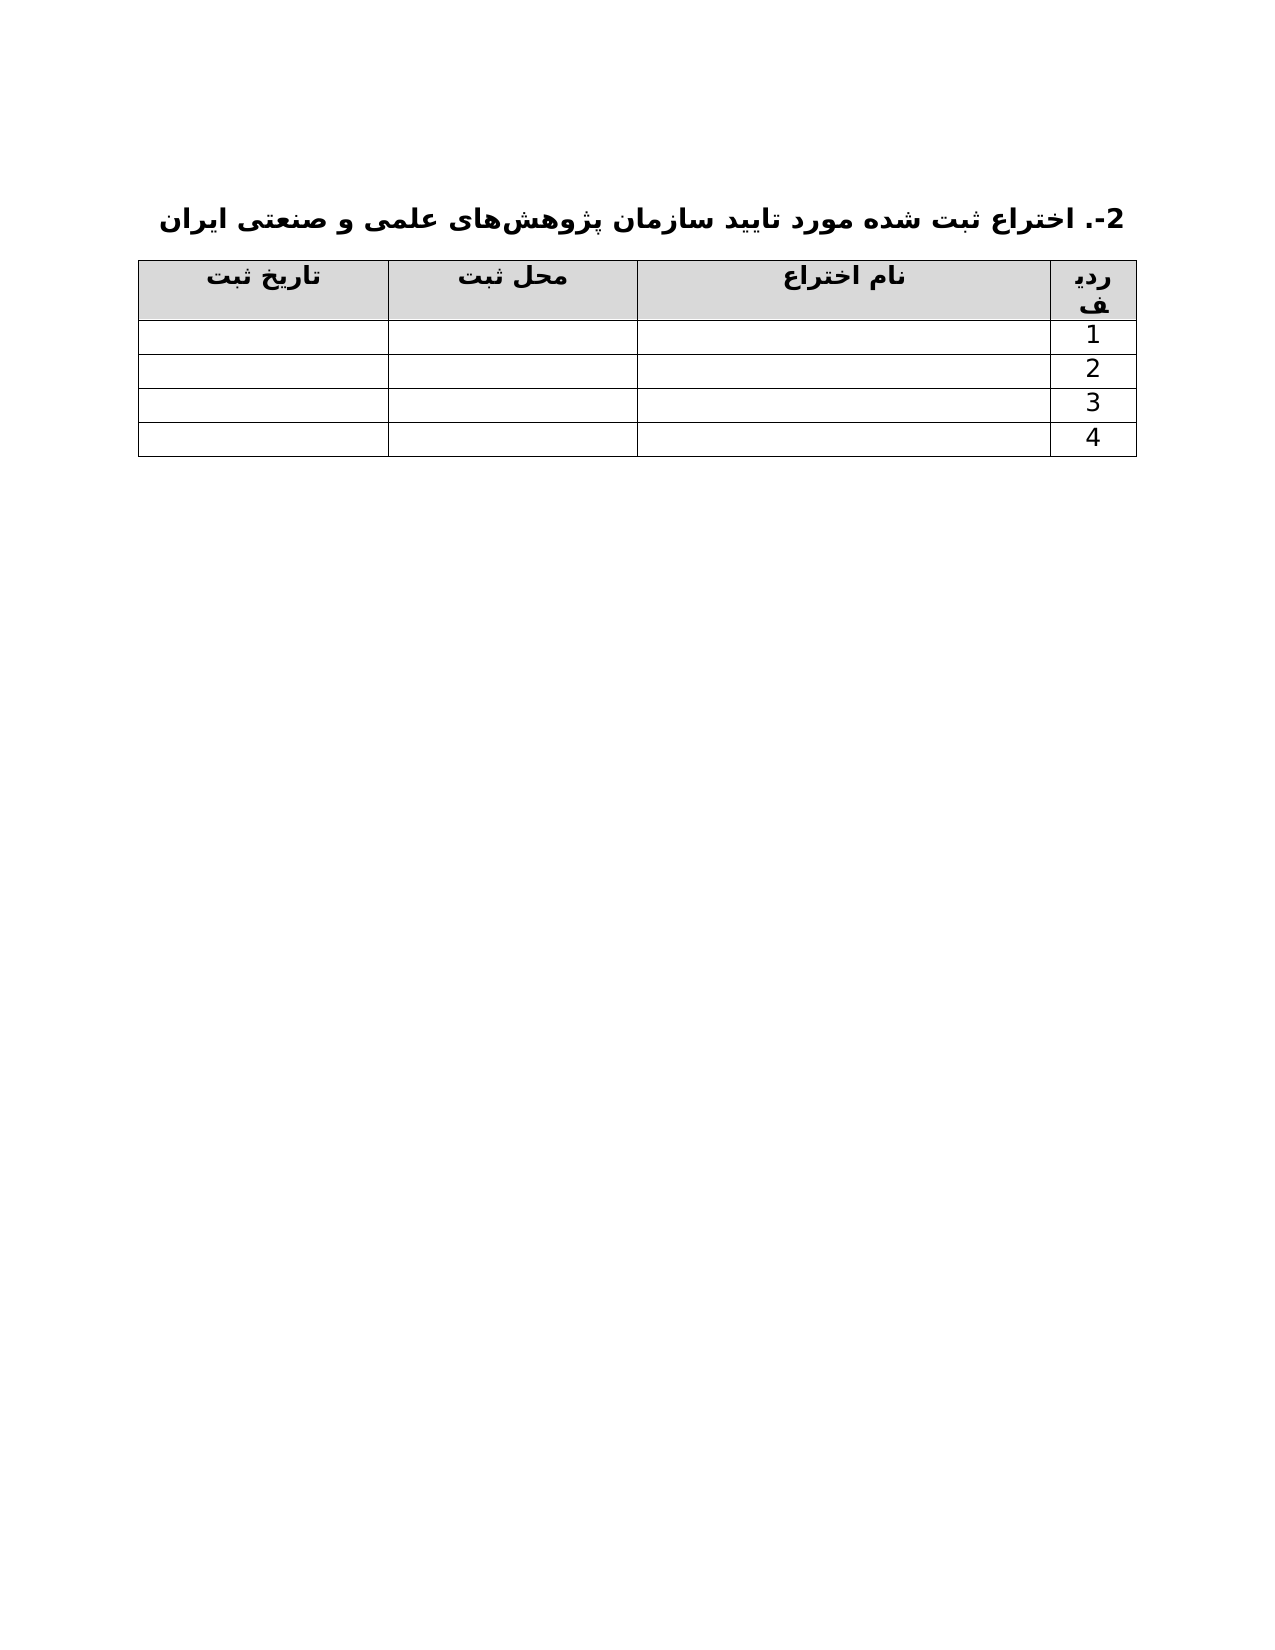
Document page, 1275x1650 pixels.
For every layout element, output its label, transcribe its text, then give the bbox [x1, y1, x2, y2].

table_cell 4 [1051, 423, 1136, 456]
table_cell [139, 355, 388, 388]
table_cell 1 [1051, 321, 1136, 353]
table_cell [139, 389, 388, 422]
table_cell 2 [1051, 355, 1136, 388]
table_cell [139, 423, 388, 456]
table_cell [638, 423, 1050, 456]
table_cell [389, 321, 637, 353]
table_cell [389, 389, 637, 422]
table_header ردیف [1051, 261, 1136, 319]
text 2-. اختراع ثبت شده مورد تایید سازمان پژوهش‌های علمی و صنعتی ایران [150, 203, 1125, 234]
table_cell 3 [1051, 389, 1136, 422]
table_cell [389, 355, 637, 388]
table_header نام اختراع [638, 261, 1050, 319]
table_cell [389, 423, 637, 456]
table_header محل ثبت [389, 261, 637, 319]
table_cell [139, 321, 388, 353]
table_cell [638, 389, 1050, 422]
table_cell [638, 355, 1050, 388]
table_cell [638, 321, 1050, 353]
table_header تاریخ ثبت [139, 261, 388, 319]
